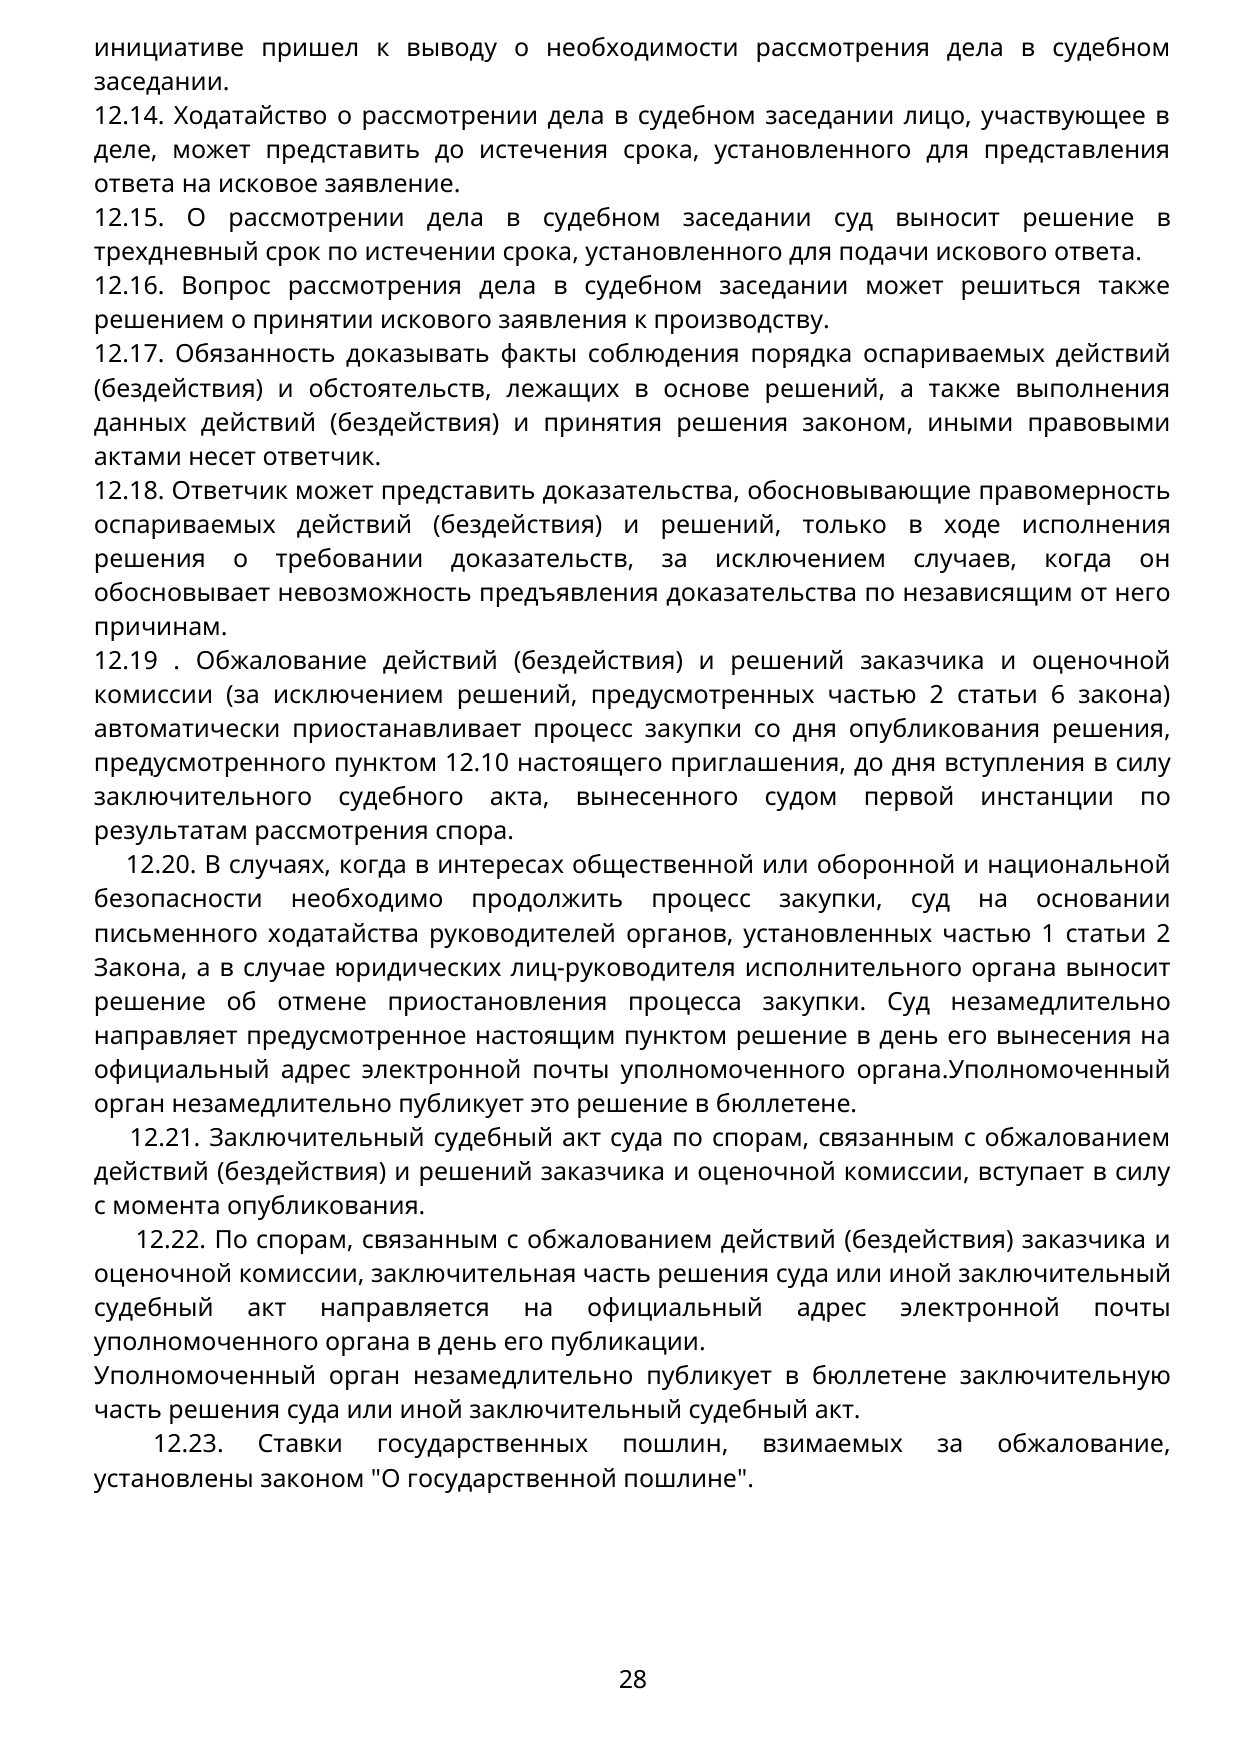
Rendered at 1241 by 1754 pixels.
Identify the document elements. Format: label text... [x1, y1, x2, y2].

text 12.23. Ставки государственных пошлин, взимаемых за обжалование, установлены законом "О государственной пошлине". [94, 1426, 1172, 1494]
text 12.22. По спорам, связанным с обжалованием действий (бездействия) заказчика и оценочной комиссии, заключительная часть решения суда или иной заключительный судебный акт направляется на официальный адрес электронной почты уполномоченного органа в день его публикации. [94, 1222, 1172, 1358]
text 12.16. Вопрос рассмотрения дела в судебном заседании может решиться также решением о принятии искового заявления к производству. [94, 268, 1172, 336]
text Уполномоченный орган незамедлительно публикует в бюллетене заключительную часть решения суда или иной заключительный судебный акт. [94, 1358, 1172, 1426]
text 12.21. Заключительный судебный акт суда по спорам, связанным с обжалованием действий (бездействия) и решений заказчика и оценочной комиссии, вступает в силу с момента опубликования. [94, 1119, 1172, 1222]
text 12.15. О рассмотрении дела в судебном заседании суд выносит решение в трехдневный срок по истечении срока, установленного для подачи искового ответа. [94, 200, 1172, 268]
text 12.18. Ответчик может представить доказательства, обосновывающие правомерность оспариваемых действий (бездействия) и решений, только в ходе исполнения решения о требовании доказательств, за исключением случаев, когда он обосновывает невозможность предъявления доказательства по независящим от него причинам. [94, 472, 1172, 643]
text 12.14. Ходатайство о рассмотрении дела в судебном заседании лицо, участвующее в деле, может представить до истечения срока, установленного для представления ответа на исковое заявление. [94, 98, 1172, 200]
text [94, 29, 1172, 98]
text 12.19 . Обжалование действий (бездействия) и решений заказчика и оценочной комиссии (за исключением решений, предусмотренных частью 2 статьи 6 закона) автоматически приостанавливает процесс закупки со дня опубликования решения, предусмотренного пунктом 12.10 настоящего приглашения, до дня вступления в силу заключительного судебного акта, вынесенного судом первой инстанции по результатам рассмотрения спора. [94, 643, 1172, 847]
text 12.20. В случаях, когда в интересах общественной или оборонной и национальной безопасности необходимо продолжить процесс закупки, суд на основании письменного ходатайства руководителей органов, установленных частью 1 статьи 2 Закона, а в случае юридических лиц-руководителя исполнительного органа выносит решение об отмене приостановления процесса закупки. Суд незамедлительно направляет предусмотренное настоящим пунктом решение в день его вынесения на официальный адрес электронной почты уполномоченного органа.Уполномоченный орган незамедлительно публикует это решение в бюллетене. [94, 847, 1172, 1119]
text 12.17. Обязанность доказывать факты соблюдения порядка оспариваемых действий (бездействия) и обстоятельств, лежащих в основе решений, а также выполнения данных действий (бездействия) и принятия решения законом, иными правовыми актами несет ответчик. [94, 336, 1172, 472]
